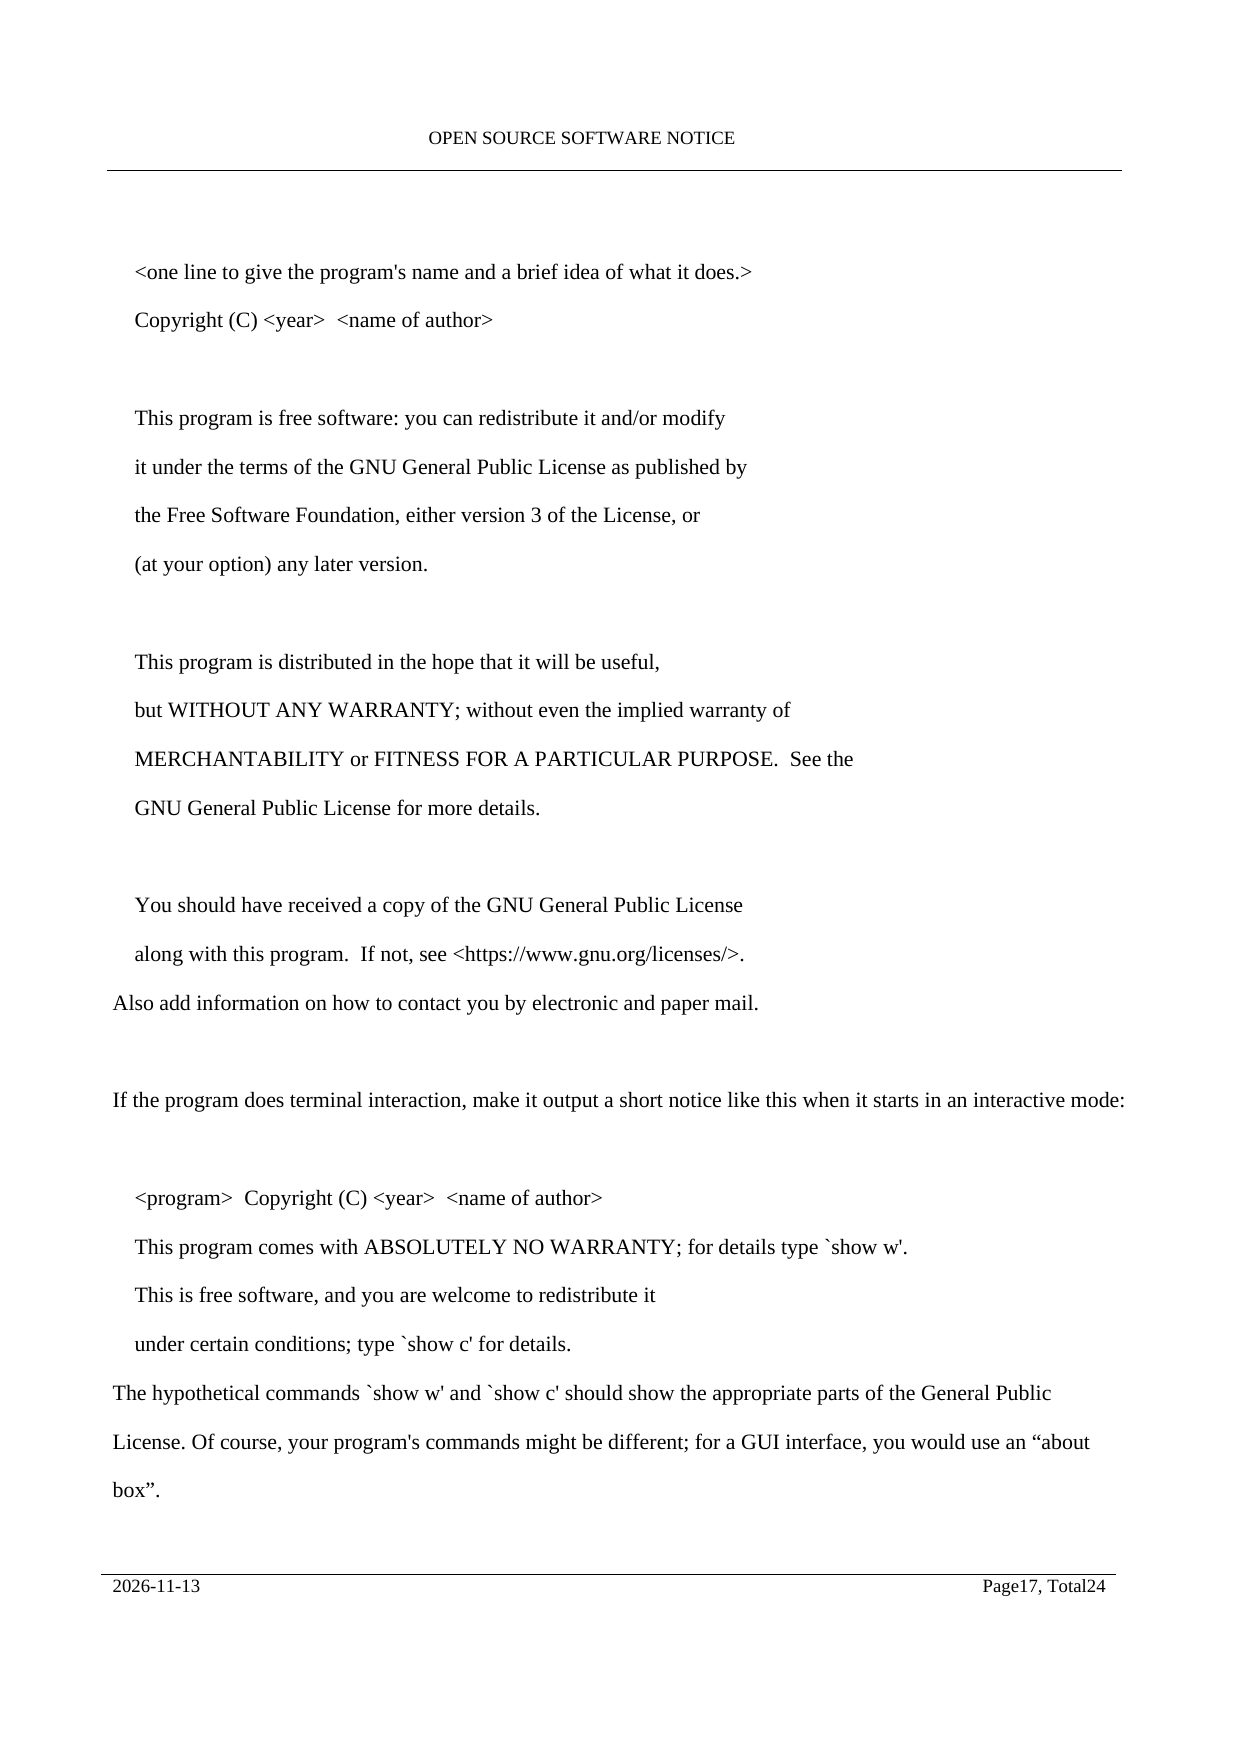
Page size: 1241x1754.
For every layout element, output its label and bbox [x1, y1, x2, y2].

text [112, 206, 1128, 1506]
